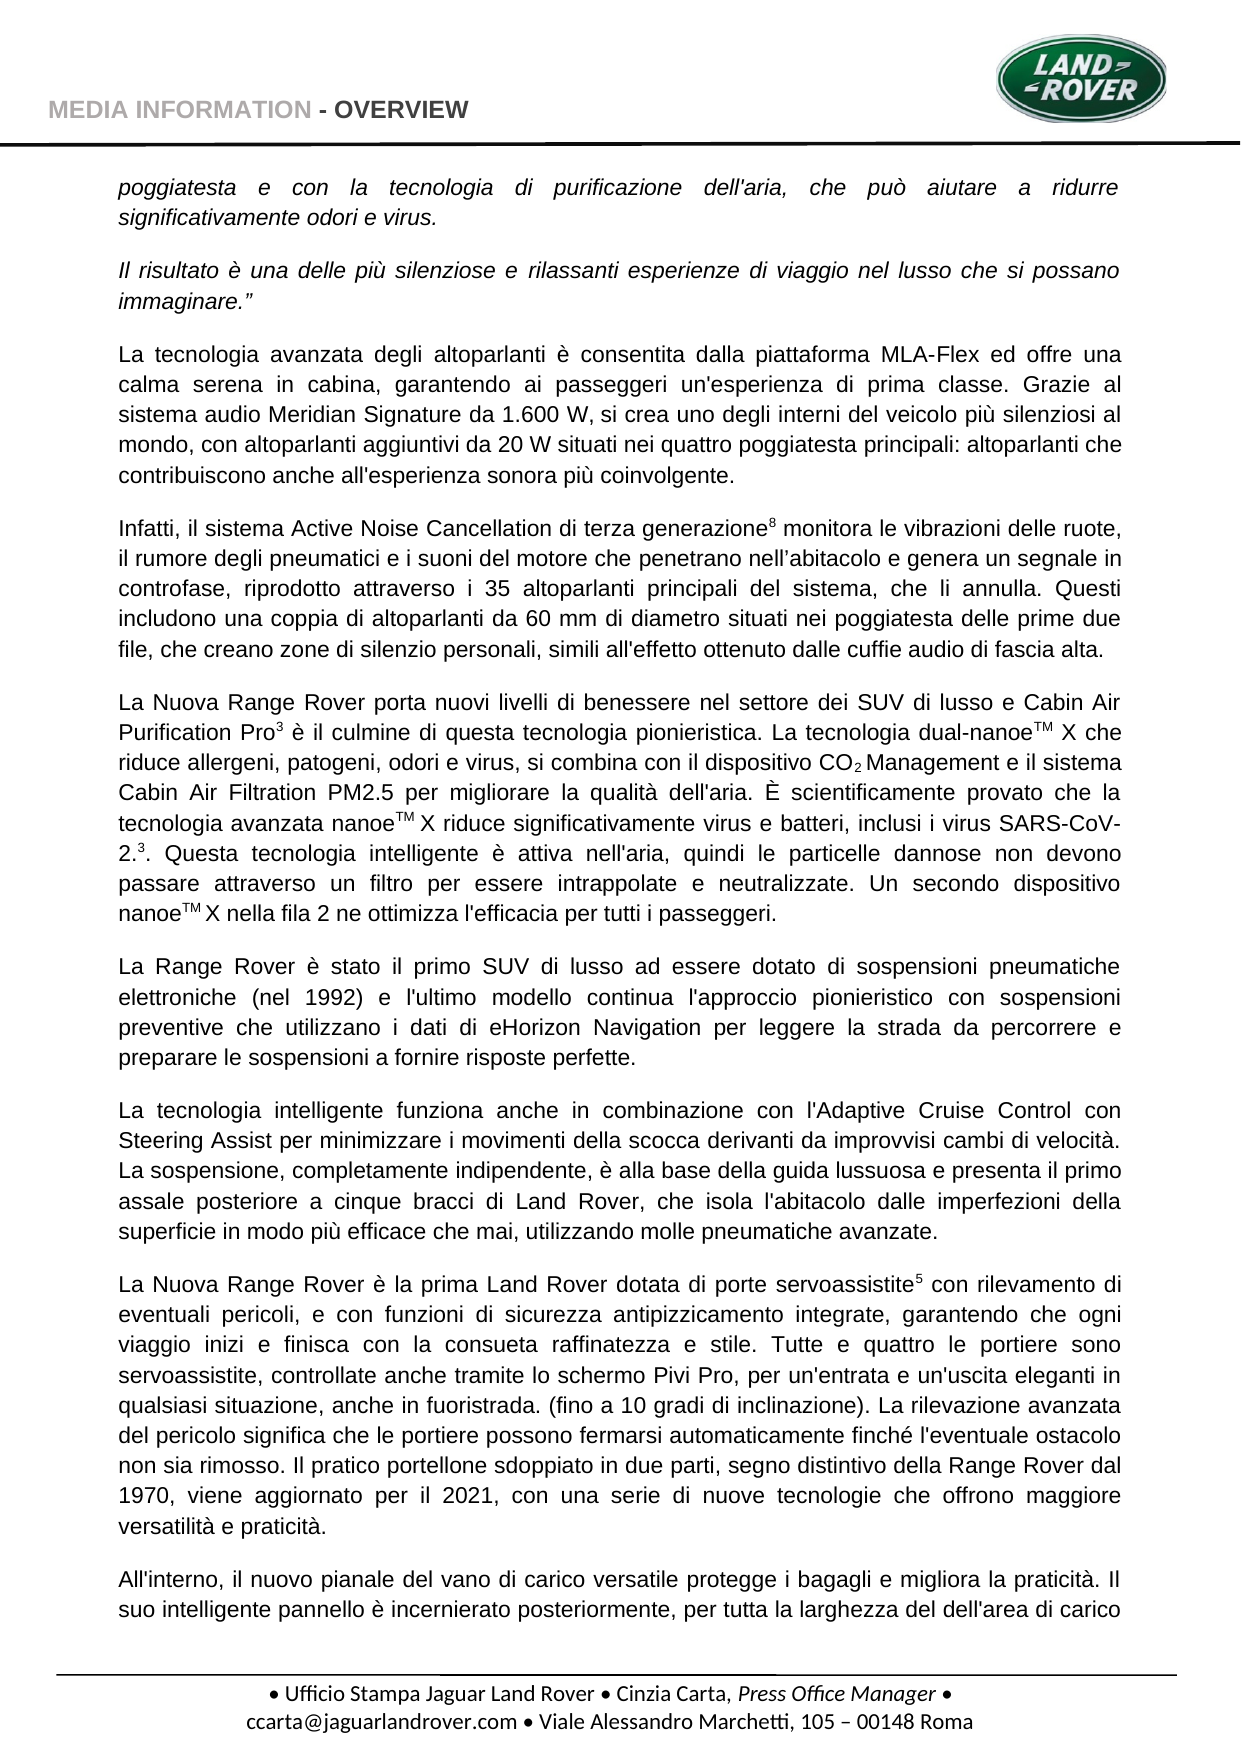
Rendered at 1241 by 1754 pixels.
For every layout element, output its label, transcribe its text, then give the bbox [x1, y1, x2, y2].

text La Nuova Range Rover porta nuovi livelli di benessere nel settore dei SUV di lusso e Cabin Air Purification Pro3 è il culmine di questa tecnologia pionieristica. La tecnologia dual-nanoeTM X che riduce allergeni, patogeni, odori e virus, si combina con il dispositivo CO2 Management e il sistema Cabin Air Filtration PM2.5 per migliorare la qualità dell'aria. È scientificamente provato che la tecnologia avanzata nanoeTM X riduce significativamente virus e batteri, inclusi i virus SARS-CoV-2.3. Questa tecnologia intelligente è attiva nell'aria, quindi le particelle dannose non devono passare attraverso un filtro per essere intrappolate e neutralizzate. Un secondo dispositivo nanoeTM X nella fila 2 ne ottimizza l'efficacia per tutti i passeggeri. [118, 689, 1122, 926]
text Il risultato è una delle più silenziose e rilassanti esperienze di viaggio nel lusso che si possano immaginare.” [118, 257, 1122, 314]
text La tecnologia avanzata degli altoparlanti è consentita dalla piattaforma MLA-Flex ed offre una calma serena in cabina, garantendo ai passeggeri un'esperienza di prima classe. Grazie al sistema audio Meridian Signature da 1.600 W, si crea uno degli interni del veicolo più silenziosi al mondo, con altoparlanti aggiuntivi da 20 W situati nei quattro poggiatesta principali: altoparlanti che contribuiscono anche all'esperienza sonora più coinvolgente. [118, 341, 1122, 488]
text La Nuova Range Rover è la prima Land Rover dotata di porte servoassistite5 con rilevamento di eventuali pericoli, e con funzioni di sicurezza antipizzicamento integrate, garantendo che ogni viaggio inizi e finisca con la consueta raffinatezza e stile. Tutte e quattro le portiere sono servoassistite, controllate anche tramite lo schermo Pivi Pro, per un'entrata e un'uscita eleganti in qualsiasi situazione, anche in fuoristrada. (fino a 10 gradi di inclinazione). La rilevazione avanzata del pericolo significa che le portiere possono fermarsi automaticamente finché l'eventuale ostacolo non sia rimosso. Il pratico portellone sdoppiato in due parti, segno distintivo della Range Rover dal 1970, viene aggiornato per il 2021, con una serie di nuove tecnologie che offrono maggiore versatilità e praticità. [118, 1271, 1122, 1539]
text Infatti, il sistema Active Noise Cancellation di terza generazione8 monitora le vibrazioni delle ruote, il rumore degli pneumatici e i suoni del motore che penetrano nell’abitacolo e genera un segnale in controfase, riprodotto attraverso i 35 altoparlanti principali del sistema, che li annulla. Questi includono una coppia di altoparlanti da 60 mm di diametro situati nei poggiatesta delle prime due file, che creano zone di silenzio personali, simili all'effetto ottenuto dalle cuffie audio di fascia alta. [118, 515, 1122, 662]
text La tecnologia intelligente funziona anche in combinazione con l'Adaptive Cruise Control con Steering Assist per minimizzare i movimenti della scocca derivanti da improvvisi cambi di velocità. La sospensione, completamente indipendente, è alla base della guida lussuosa e presenta il primo assale posteriore a cinque bracci di Land Rover, che isola l'abitacolo dalle imperfezioni della superficie in modo più efficace che mai, utilizzando molle pneumatiche avanzate. [118, 1097, 1122, 1244]
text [118, 174, 1122, 231]
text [118, 1566, 1122, 1622]
picture [994, 34, 1167, 122]
text La Range Rover è stato il primo SUV di lusso ad essere dotato di sospensioni pneumatiche elettroniche (nel 1992) e l'ultimo modello continua l'approccio pionieristico con sospensioni preventive che utilizzano i dati di eHorizon Navigation per leggere la strada da percorrere e preparare le sospensioni a fornire risposte perfette. [118, 953, 1122, 1070]
